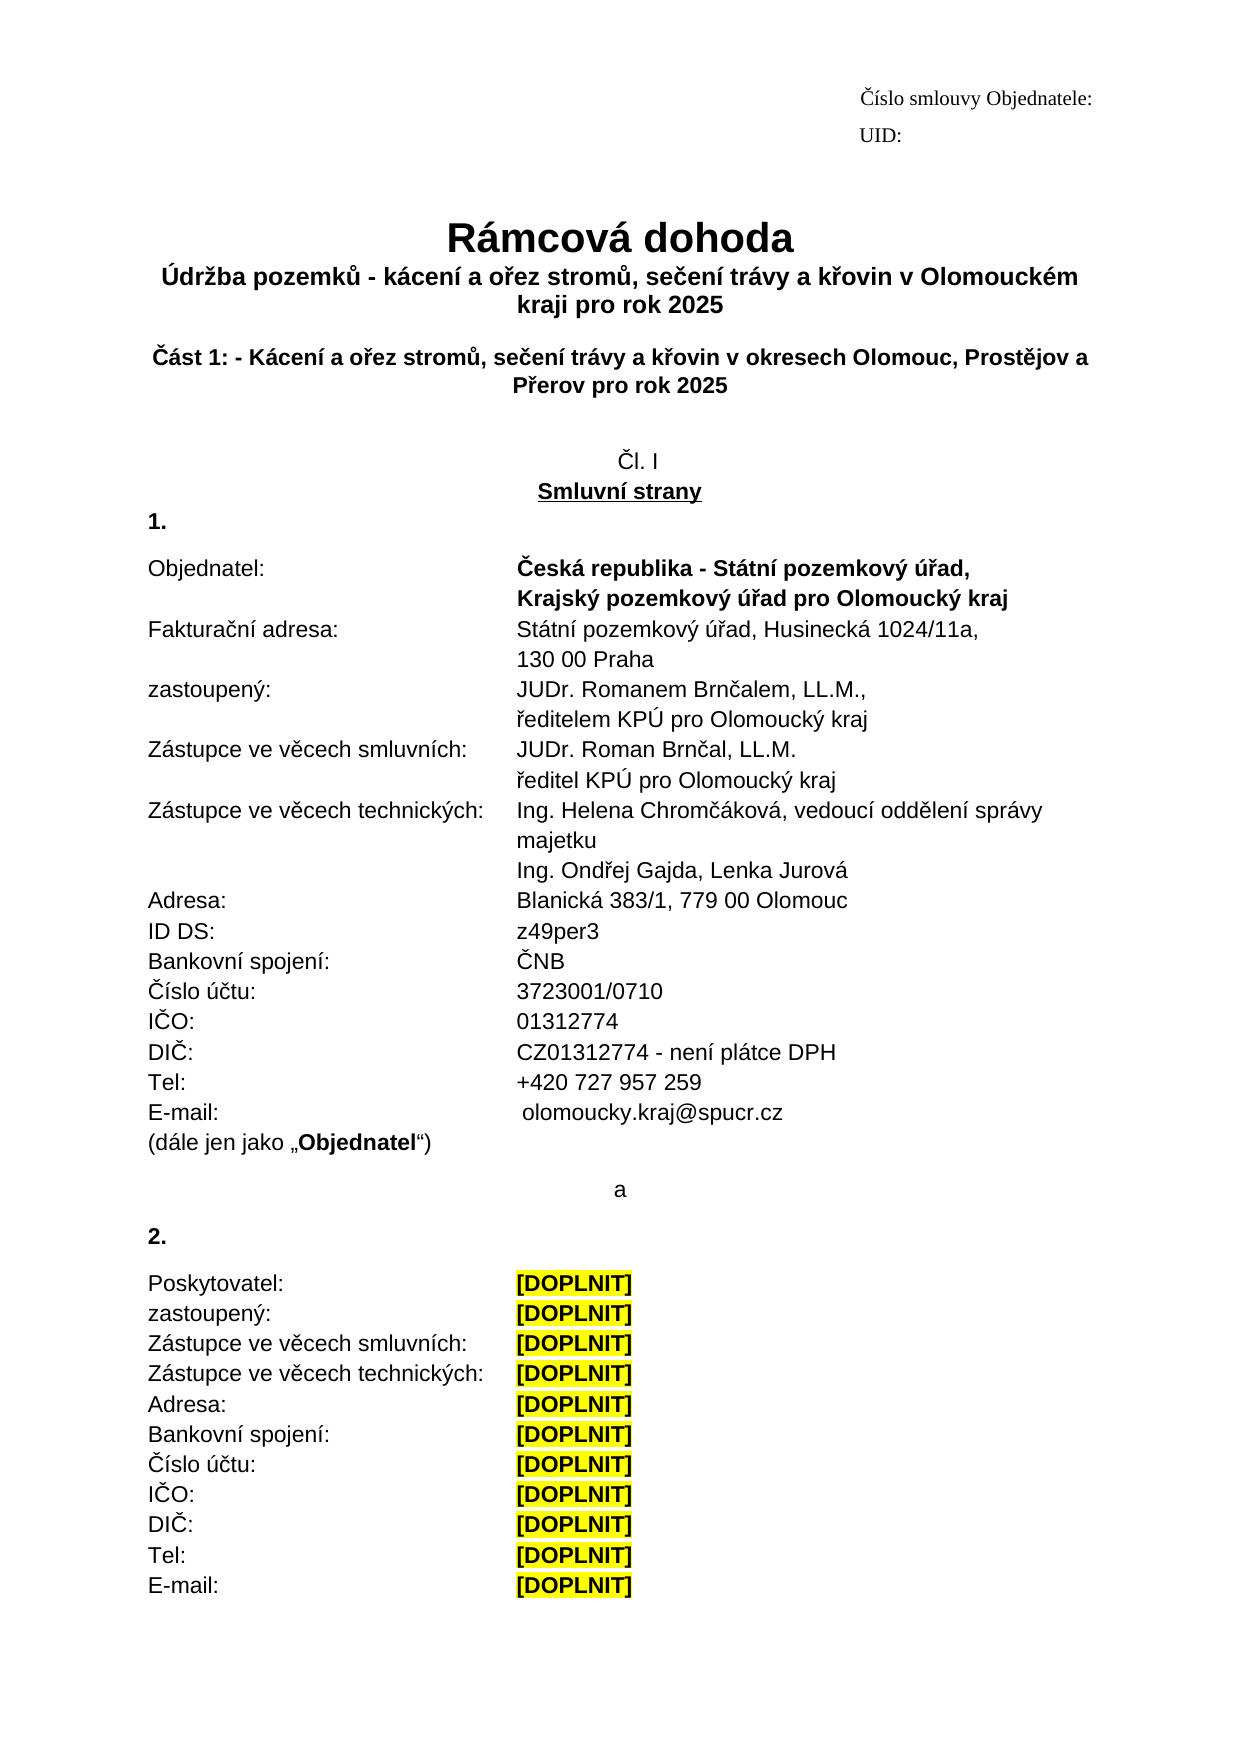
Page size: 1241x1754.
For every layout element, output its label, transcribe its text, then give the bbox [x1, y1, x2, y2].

text 1. [148, 508, 1093, 534]
text Rámcová dohoda [148, 214, 1093, 262]
text Zástupce ve věcech technických: Ing. Helena Chromčáková, vedoucí oddělení správy majetku [148, 797, 1093, 853]
text Čl. I [183, 448, 1093, 474]
text Fakturační adresa: Státní pozemkový úřad, Husinecká 1024/11a, 130 00 Praha [148, 616, 1093, 672]
text 2. [148, 1223, 1093, 1249]
text zastoupený: JUDr. Romanem Brnčalem, LL.M., [148, 676, 1093, 702]
text Krajský pozemkový úřad pro Olomoucký kraj [148, 585, 1093, 612]
subtitle Smluvní strany [146, 478, 1093, 504]
text Zástupce ve věcech smluvních: JUDr. Roman Brnčal, LL.M. [148, 736, 1093, 763]
text Adresa: Blanická 383/1, 779 00 Olomouc ID DS: z49per3 Bankovní spojení: ČNB Číslo účtu: 3723001/0710 IČO: 01312774 DIČ: CZ01312774 - není plátce DPH Tel: +420 727 957 259 E-mail: olomoucky.kraj@spucr.cz [148, 887, 1093, 1125]
text ředitelem KPÚ pro Olomoucký kraj [443, 706, 1093, 732]
text a [148, 1176, 1093, 1202]
text Objednatel: Česká republika - Státní pozemkový úřad, [148, 555, 1093, 581]
text ředitel KPÚ pro Olomoucký kraj [443, 767, 1093, 793]
text Ing. Ondřej Gajda, Lenka Jurová [516, 857, 1093, 883]
text Údržba pozemků - kácení a ořez stromů, sečení trávy a křovin v Olomouckém kraji pro rok 2025 [148, 262, 1093, 319]
text Poskytovatel: [DOPLNIT] zastoupený: [DOPLNIT] Zástupce ve věcech smluvních: [DOPLNIT] Zástupce ve věcech technických: [DOPLNIT] Adresa: [DOPLNIT] Bankovní spojení: [DOPLNIT] Číslo účtu: [DOPLNIT] IČO: [DOPLNIT] DIČ: [DOPLNIT] Tel: [DOPLNIT] E-mail: [DOPLNIT] [148, 1270, 1093, 1598]
text (dále jen jako „Objednatel“) [148, 1129, 1093, 1155]
text Část 1: - Kácení a ořez stromů, sečení trávy a křovin v okresech Olomouc, Prostějov a Přerov pro rok 2025 [148, 344, 1093, 399]
